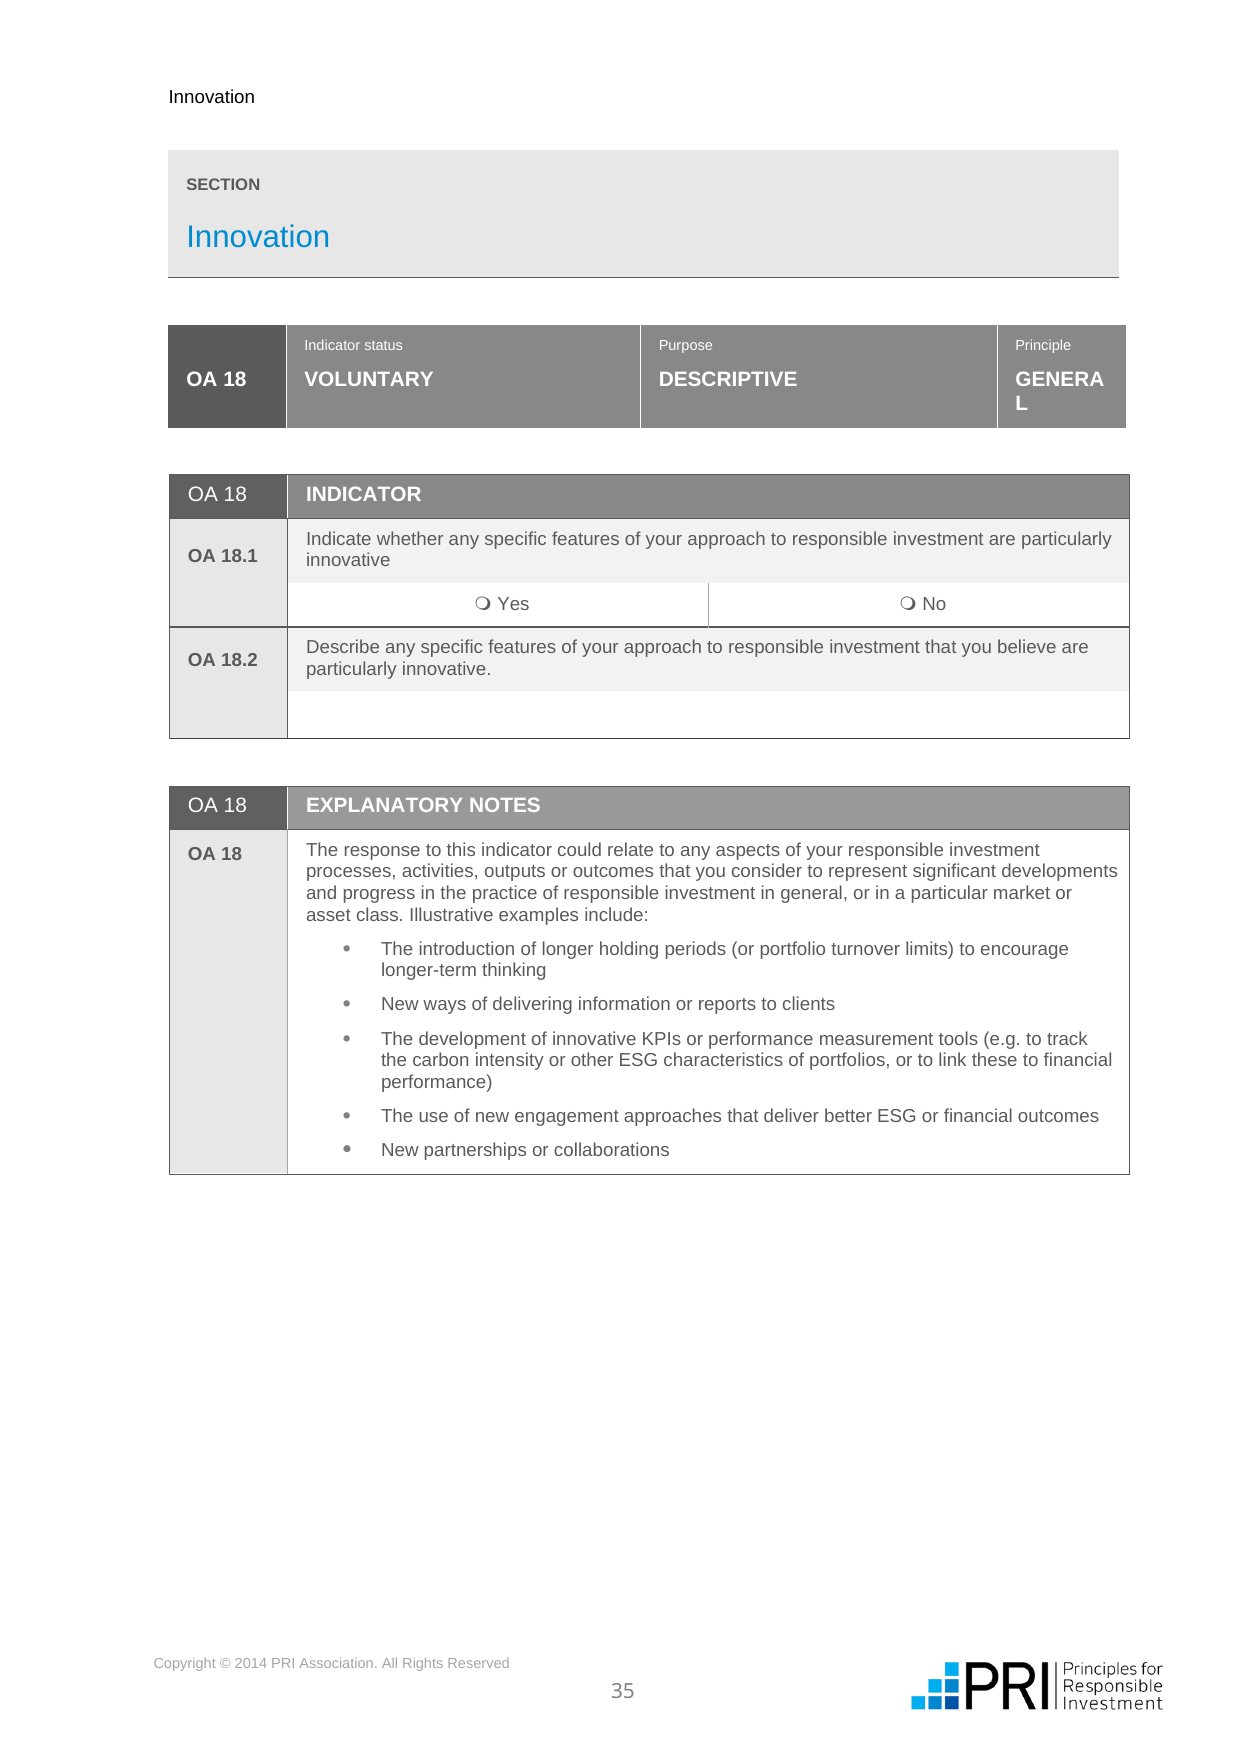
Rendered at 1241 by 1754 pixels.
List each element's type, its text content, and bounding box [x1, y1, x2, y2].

table_cell OA 18 [170, 830, 287, 1173]
table_cell [170, 691, 287, 738]
table_header Principle [998, 325, 1126, 361]
table_header OA 18 [170, 787, 287, 829]
picture [0, 1561, 1241, 1754]
table_cell GENERAL [998, 361, 1126, 428]
table_cell Yes [288, 584, 708, 626]
table_cell Indicate whether any specific features of your approach to responsible investment are particularly innovative [288, 519, 1129, 583]
table_header [168, 325, 286, 361]
table_header INDICATOR [288, 475, 1129, 518]
table_cell Innovation [168, 194, 1119, 277]
table_header Indicator status [287, 325, 640, 361]
table_cell The response to this indicator could relate to any aspects of your responsible investment processes, activities, outputs or outcomes that you consider to represent significant developments and progress in the practice of responsible investment in general, or in a particular market or asset class. Illustrative examples include: The introduction of longer holding periods (or portfolio turnover limits) to encourage longer-term thinking New ways of delivering information or reports to clients The development of innovative KPIs or performance measurement tools (e.g. to track the carbon intensity or other ESG characteristics of portfolios, or to link these to financial performance) The use of new engagement approaches that deliver better ESG or financial outcomes New partnerships or collaborations [288, 830, 1129, 1173]
table_header Purpose [641, 325, 997, 361]
table_cell DESCRIPTIVE [641, 361, 997, 428]
table_cell OA 18 [168, 361, 286, 428]
table_cell [288, 691, 1129, 738]
table_header EXPLANATORY NOTES [288, 787, 1129, 829]
table_cell VOLUNTARY [287, 361, 640, 428]
table_cell OA 18.2 [170, 628, 287, 691]
table_cell Describe any specific features of your approach to responsible investment that you believe are particularly innovative. [288, 628, 1129, 691]
table_cell No [709, 584, 1129, 626]
table_header SECTION [168, 150, 1119, 193]
table_cell OA 18.1 [170, 519, 287, 626]
table_header OA 18 [170, 475, 287, 518]
